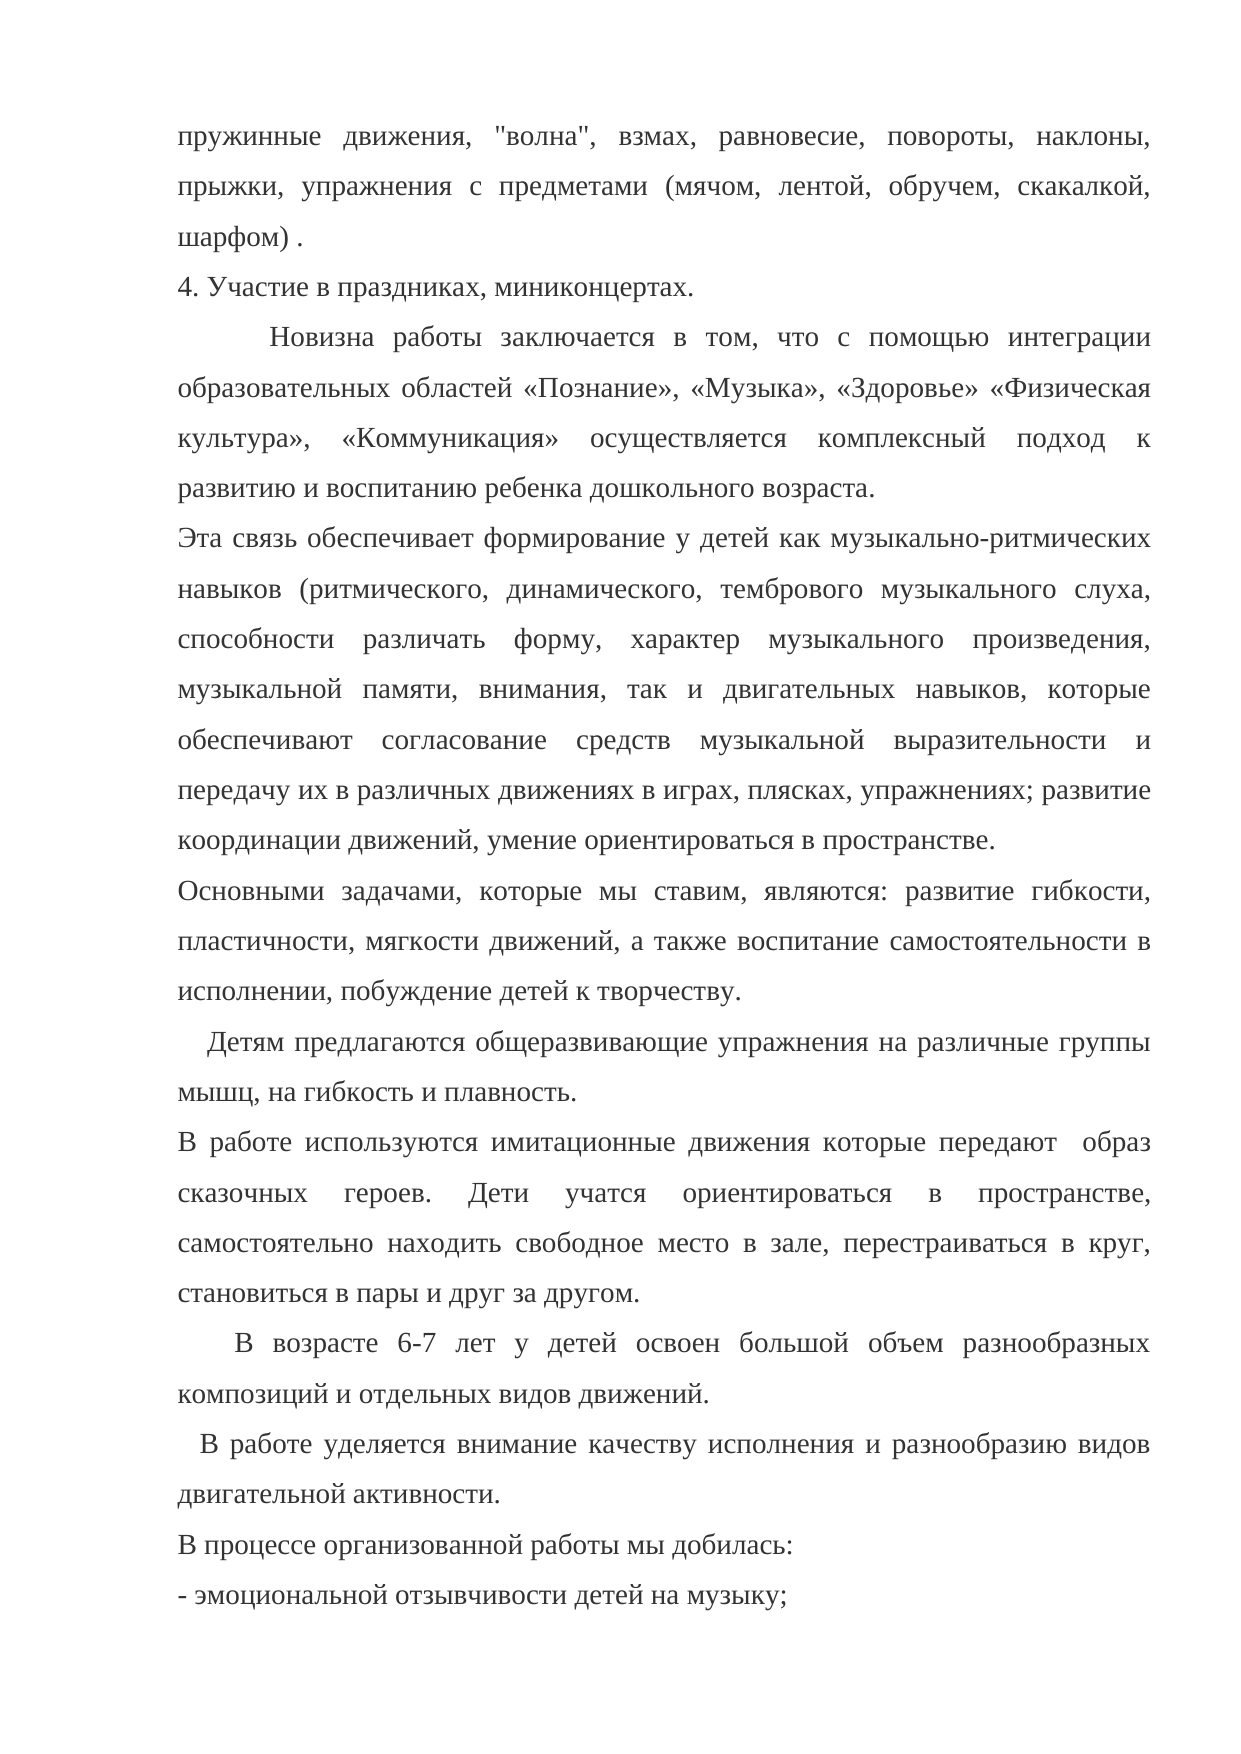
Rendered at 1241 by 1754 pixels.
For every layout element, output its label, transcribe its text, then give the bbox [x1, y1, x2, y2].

text Новизна работы заключается в том, что с помощью интеграции образовательных областей «Познание», «Музыка», «Здоровье» «Физическая культура», «Коммуникация» осуществляется комплексный подход к развитию и воспитанию ребенка дошкольного возраста. [177, 319, 1152, 504]
text В работе используются имитационные движения которые передают образ сказочных героев. Дети учатся ориентироваться в пространстве, самостоятельно находить свободное место в зале, перестраиваться в круг, становиться в пары и друг за другом. [177, 1124, 1152, 1309]
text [177, 118, 1152, 252]
text Детям предлагаются общеразвивающие упражнения на различные группы мышц, на гибкость и плавность. [177, 1024, 1152, 1108]
text Основными задачами, которые мы ставим, являются: развитие гибкости, пластичности, мягкости движений, а также воспитание самостоятельности в исполнении, побуждение детей к творчеству. [177, 873, 1152, 1007]
text В возрасте 6-7 лет у детей освоен большой объем разнообразных композиций и отдельных видов движений. [177, 1326, 1152, 1409]
text В процессе организованной работы мы добилась: [177, 1527, 1152, 1560]
text 4. Участие в праздниках, миниконцертах. [177, 269, 1152, 303]
text Эта связь обеспечивает формирование у детей как музыкально-ритмических навыков (ритмического, динамического, тембрового музыкального слуха, способности различать форму, характер музыкального произведения, музыкальной памяти, внимания, так и двигательных навыков, которые обеспечивают согласование средств музыкальной выразительности и передачу их в различных движениях в играх, плясках, упражнениях; развитие координации движений, умение ориентироваться в пространстве. [177, 521, 1152, 856]
text - эмоциональной отзывчивости детей на музыку; [177, 1577, 1152, 1611]
text В работе уделяется внимание качеству исполнения и разнообразию видов двигательной активности. [177, 1426, 1152, 1510]
